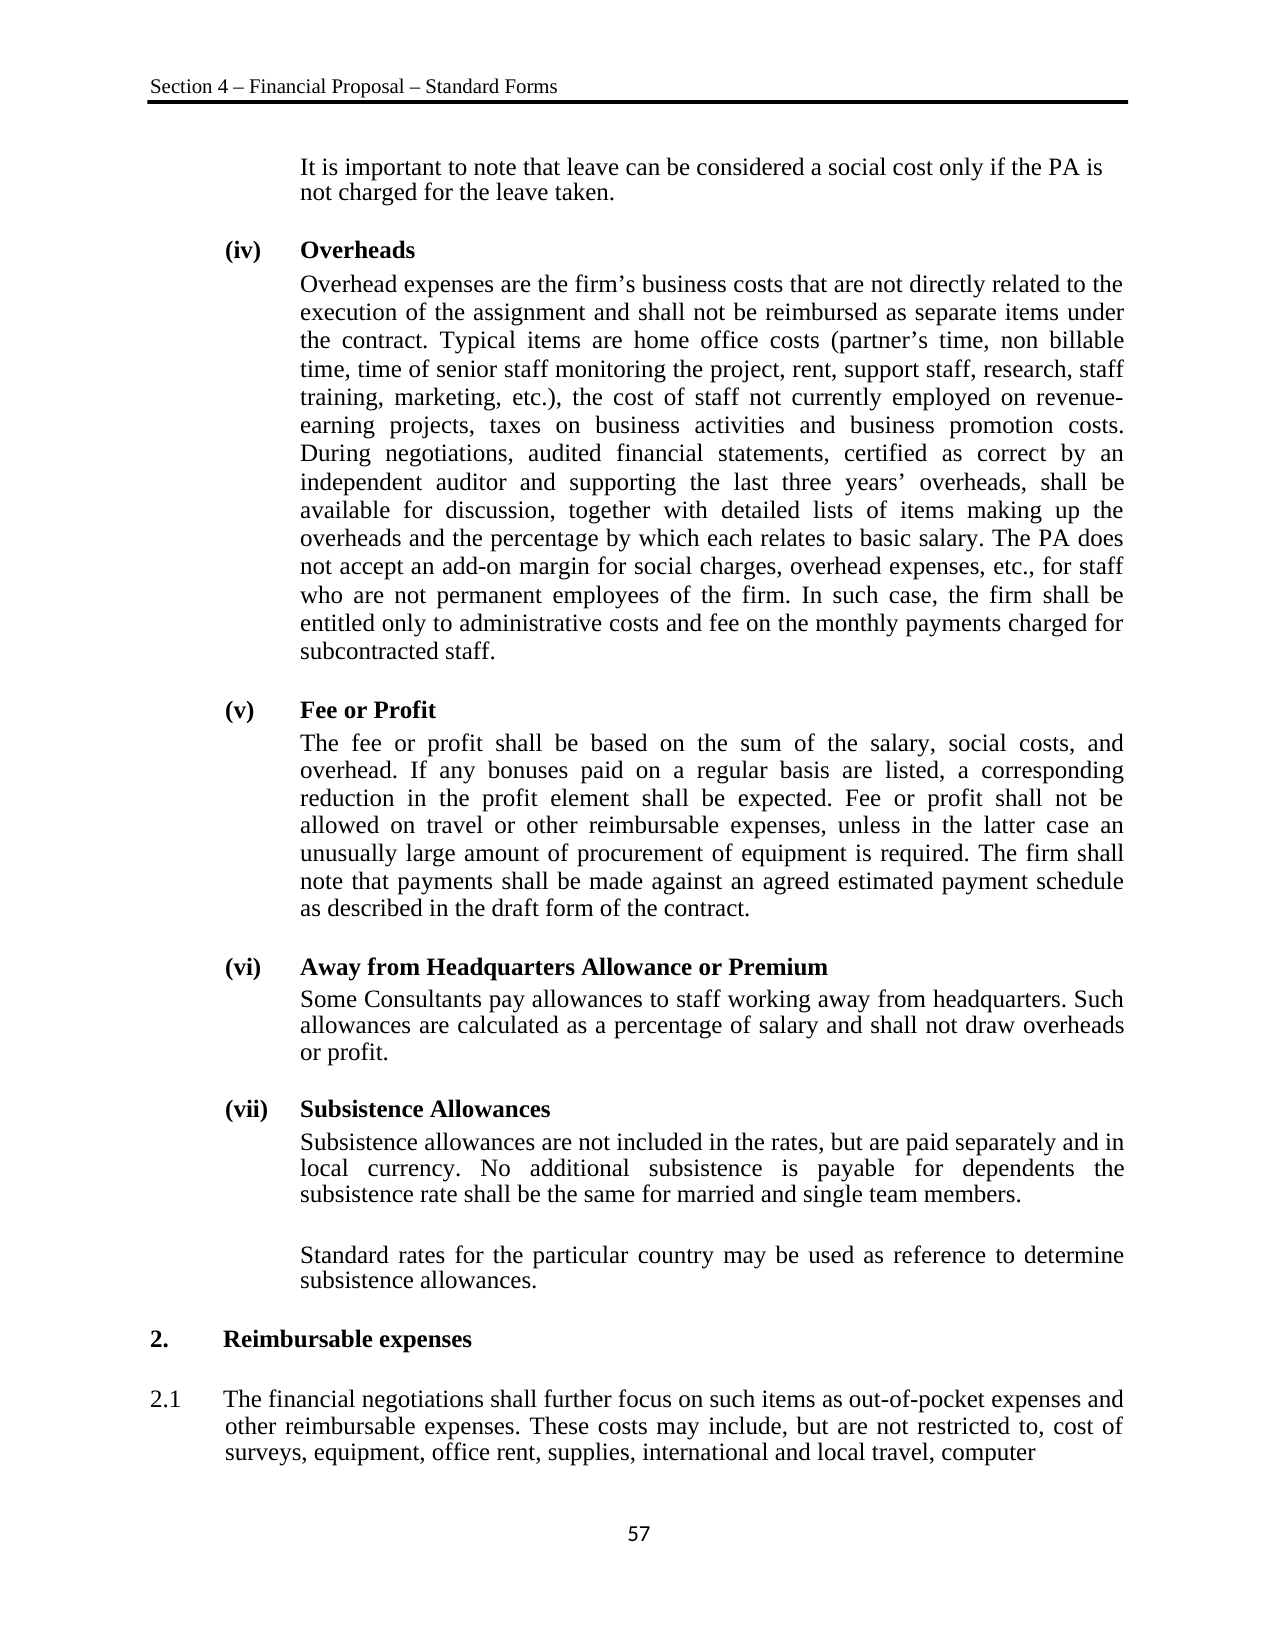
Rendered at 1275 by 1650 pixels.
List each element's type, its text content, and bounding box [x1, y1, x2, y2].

text Subsistence allowances are not included in the rates, but are paid separately and in local currency. No additional subsistence is payable for dependentsthe subsistence rate shall be the same for married and single team members. [300, 1129, 1125, 1208]
list The financial negotiations shall further focus on such items as out-of-pocket expenses and other reimbursable expenses. These costs may include, but are not restricted to, cost of surveys, equipment, office rent, supplies, international and local travel, computer [150, 1387, 1125, 1466]
text Overhead expenses are the firm’s business costs that are not directly related to the execution of the assignment and shall not be reimbursed as separate items under the contract. Typical items are home office costs (partner’s time, non billable time, time of senior staff monitoring the project, rent, support staff, research, staff training, marketing, etc.), the cost of staff not currently employed on revenue-earning projects, taxes on business activities and business promotion costs. During negotiations, audited financial statements, certified as correct by an independent auditor and supporting the last three years’ overheads, shall be available for discussion, together with detailed lists of items making up the overheads and the percentage by which each relates to basic salary. The PA does not accept an add-on margin for social charges, overhead expenses, etc., for staff who are not permanent employees of the firm. In such case, the firm shall be entitled only to administrative costs and fee on the monthly payments charged for subcontracted staff. [300, 270, 1125, 665]
picture [147, 100, 1129, 104]
list Fee or Profit [225, 695, 1129, 723]
text Standard rates for the particular country may be used as reference to determine subsistence allowances. [300, 1243, 1125, 1294]
list Overheads [225, 236, 1129, 264]
list Away from Headquarters Allowance or Premium [225, 952, 1129, 981]
text Section 4 – Financial Proposal – Standard Forms [150, 74, 1129, 98]
text It is important to note that leave can be considered a social cost only if the PA is not charged for the leave taken. [300, 155, 1125, 206]
list Subsistence Allowances [225, 1095, 1129, 1123]
text The fee or profit shall be based on the sum of the salary, social costs, and overhead. If any bonuses paid on a regular basis are listed, a corresponding reduction in the profit element shall be expected. Fee or profit shall not be allowed on travel or other reimbursable expenses, unless in the latter case an unusually large amount of procurement of equipment is required. The firm shall note that payments shall be made against an agreed estimated payment schedule as described in the draft form of the contract. [300, 729, 1125, 922]
list Reimbursable expenses [150, 1324, 1129, 1352]
text Some Consultants pay allowances to staff working away from headquarters. Such allowances are calculated as a percentage of salary and shall not draw overheads or profit. [300, 986, 1125, 1066]
